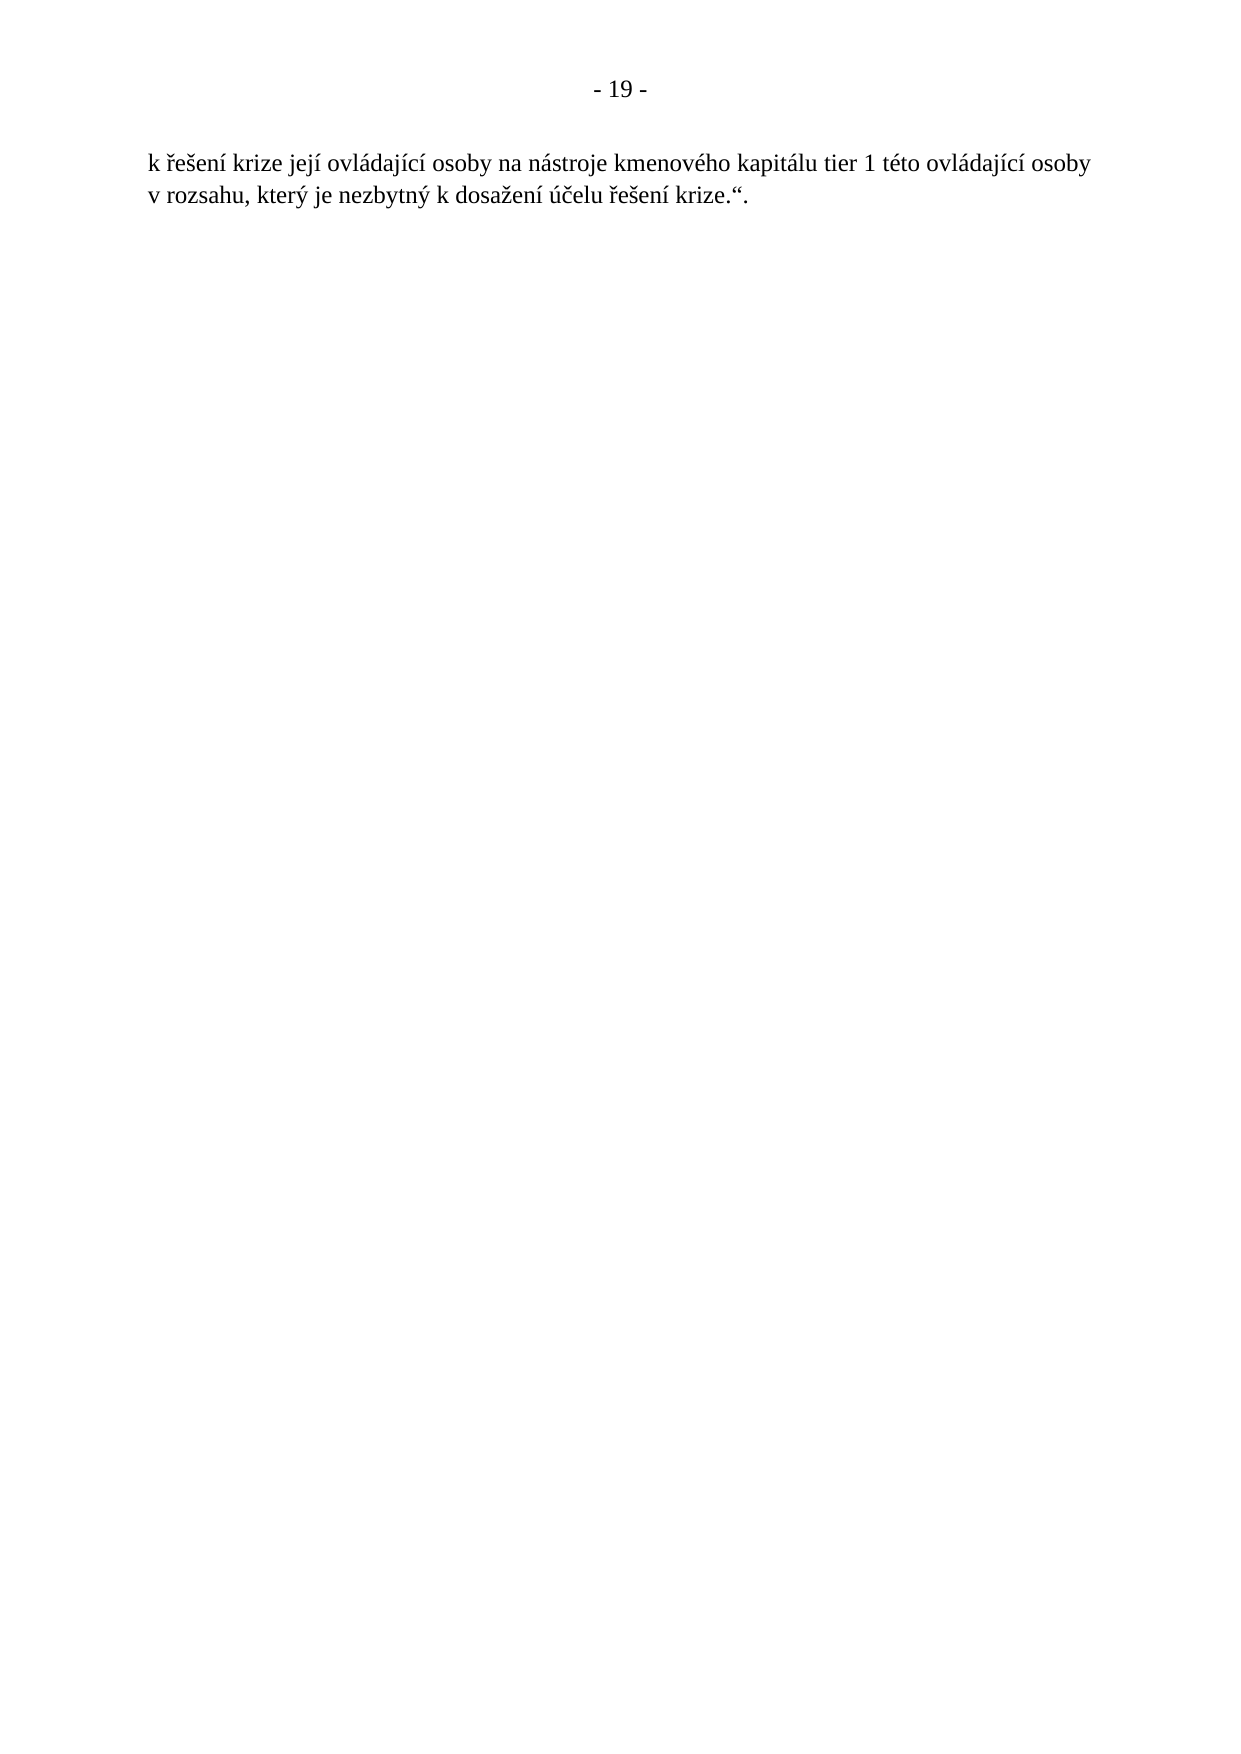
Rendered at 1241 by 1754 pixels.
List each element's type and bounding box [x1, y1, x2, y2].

text [148, 148, 1093, 209]
